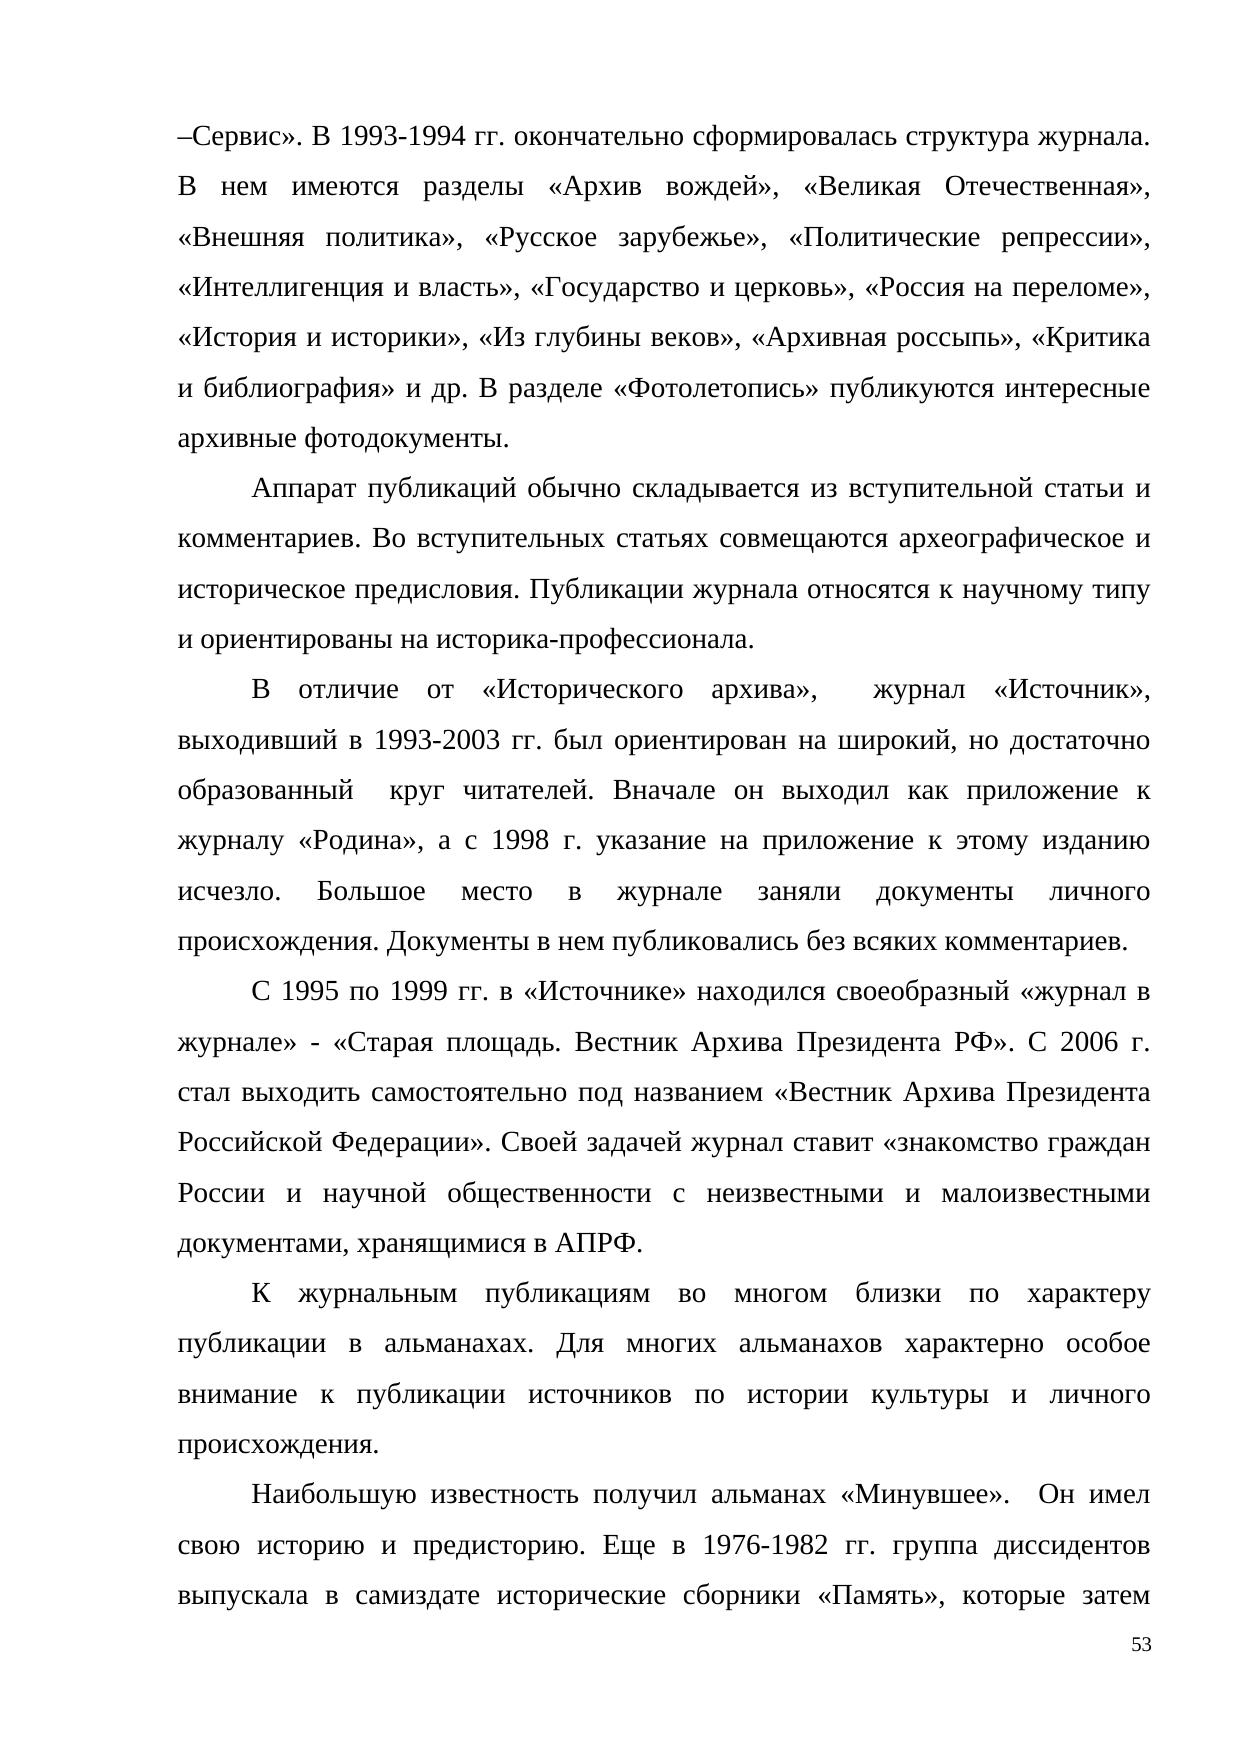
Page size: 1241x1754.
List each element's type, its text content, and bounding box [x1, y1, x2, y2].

text К журнальным публикациям во многом близки по характеру публикации в альманахах. Для многих альманахов характерно особое внимание к публикации источников по истории культуры и личного происхождения. [177, 1275, 1152, 1460]
text Аппарат публикаций обычно складывается из вступительной статьи и комментариев. Во вступительных статьях совмещаются археографическое и историческое предисловия. Публикации журнала относятся к научному типу и ориентированы на историка-профессионала. [177, 470, 1152, 655]
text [177, 118, 1152, 453]
text В отличие от «Исторического архива», журнал «Источник», выходивший в 1993-2003 гг. был ориентирован на широкий, но достаточно образованный круг читателей. Вначале он выходил как приложение к журналу «Родина», а с 1998 г. указание на приложение к этому изданию исчезло. Большое место в журнале заняли документы личного происхождения. Документы в нем публиковались без всяких комментариев. [177, 672, 1152, 957]
text С 1995 по 1999 гг. в «Источнике» находился своеобразный «журнал в журнале» - «Старая площадь. Вестник Архива Президента РФ». С 2006 г. стал выходить самостоятельно под названием «Вестник Архива Президента Российской Федерации». Своей задачей журнал ставит «знакомство граждан России и научной общественности с неизвестными и малоизвестными документами, хранящимися в АПРФ. [177, 973, 1152, 1258]
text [177, 1477, 1152, 1611]
